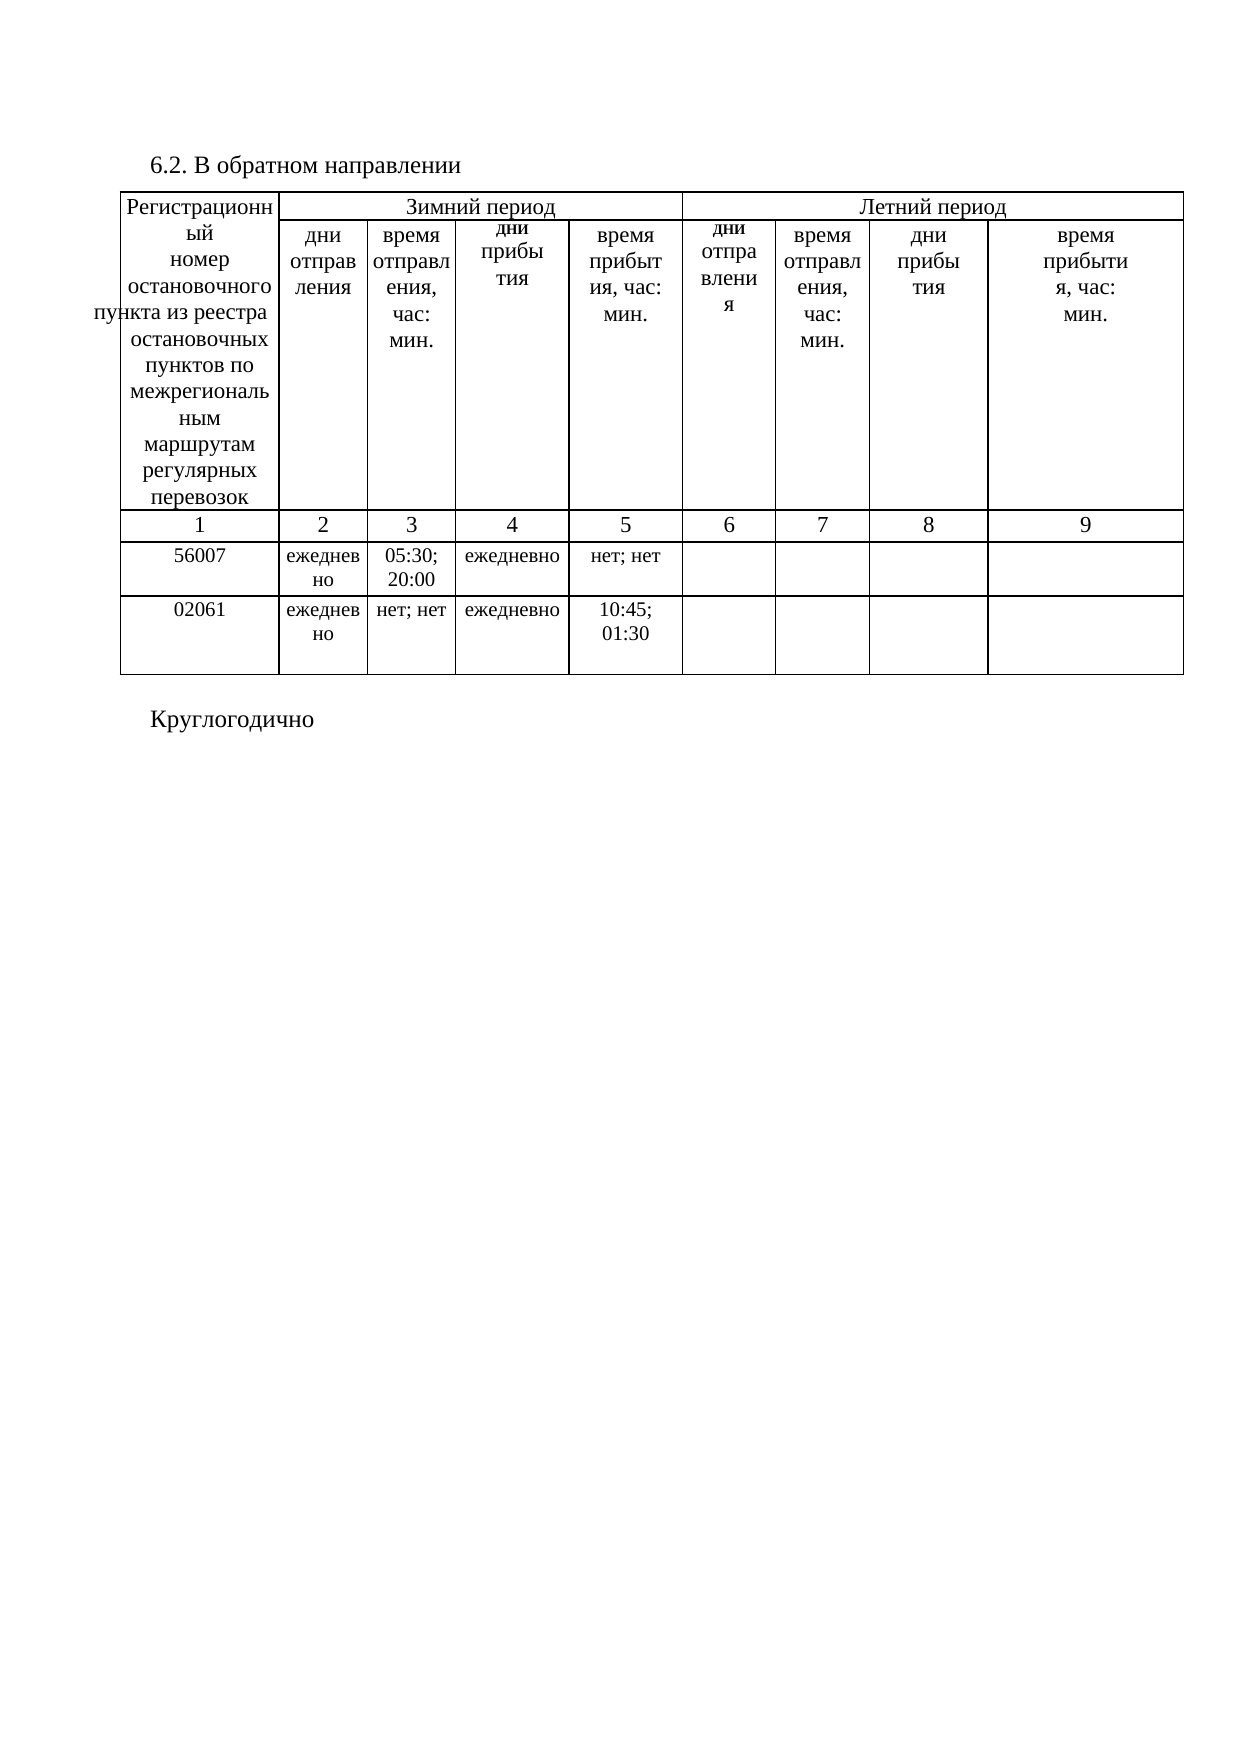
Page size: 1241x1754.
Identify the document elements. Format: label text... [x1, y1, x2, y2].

table_cell нет; нет [570, 543, 682, 595]
table_cell 02061 [121, 597, 278, 674]
table_cell ДНИ отпра влени я [683, 221, 775, 509]
table_cell ежедневно [280, 543, 367, 595]
table_cell ежедневно [456, 597, 568, 674]
table_cell 6 [683, 511, 775, 541]
table_cell 8 [870, 511, 987, 541]
table_cell [776, 597, 869, 674]
table_cell [683, 597, 775, 674]
table_cell время отправл ения, час: мин. [776, 221, 869, 509]
text Круглогодично [150, 704, 1090, 733]
table_cell 56007 [121, 543, 278, 595]
table_cell 10:45; 01:30 [570, 597, 682, 674]
table_cell [989, 543, 1183, 595]
text 6.2. В обратном направлении [150, 150, 1090, 179]
table_cell время прибыт ия, час: мин. [570, 221, 682, 509]
table_header Зимний период [280, 193, 682, 219]
table_cell время отправл ения, час: мин. [368, 221, 455, 509]
table_cell [776, 543, 869, 595]
table_cell 3 [368, 511, 455, 541]
table_cell 5 [570, 511, 682, 541]
table_cell 7 [776, 511, 869, 541]
table_header Летний период [683, 193, 1183, 219]
table_cell 05:30; 20:00 [368, 543, 455, 595]
table_cell 1 [121, 511, 278, 541]
table_cell ДНИ прибы тия [456, 221, 568, 509]
table_cell дни отправ ления [280, 221, 367, 509]
table_cell [989, 597, 1183, 674]
table_cell [870, 597, 987, 674]
table_cell [870, 543, 987, 595]
table_cell [683, 543, 775, 595]
table_cell 2 [280, 511, 367, 541]
table_cell ежедневно [280, 597, 367, 674]
table_cell 9 [989, 511, 1183, 541]
table_cell ежедневно [456, 543, 568, 595]
table_cell время прибыти я, час: мин. [989, 221, 1183, 509]
table_cell дни прибы тия [870, 221, 987, 509]
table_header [121, 193, 278, 509]
table_cell нет; нет [368, 597, 455, 674]
table_cell 4 [456, 511, 568, 541]
